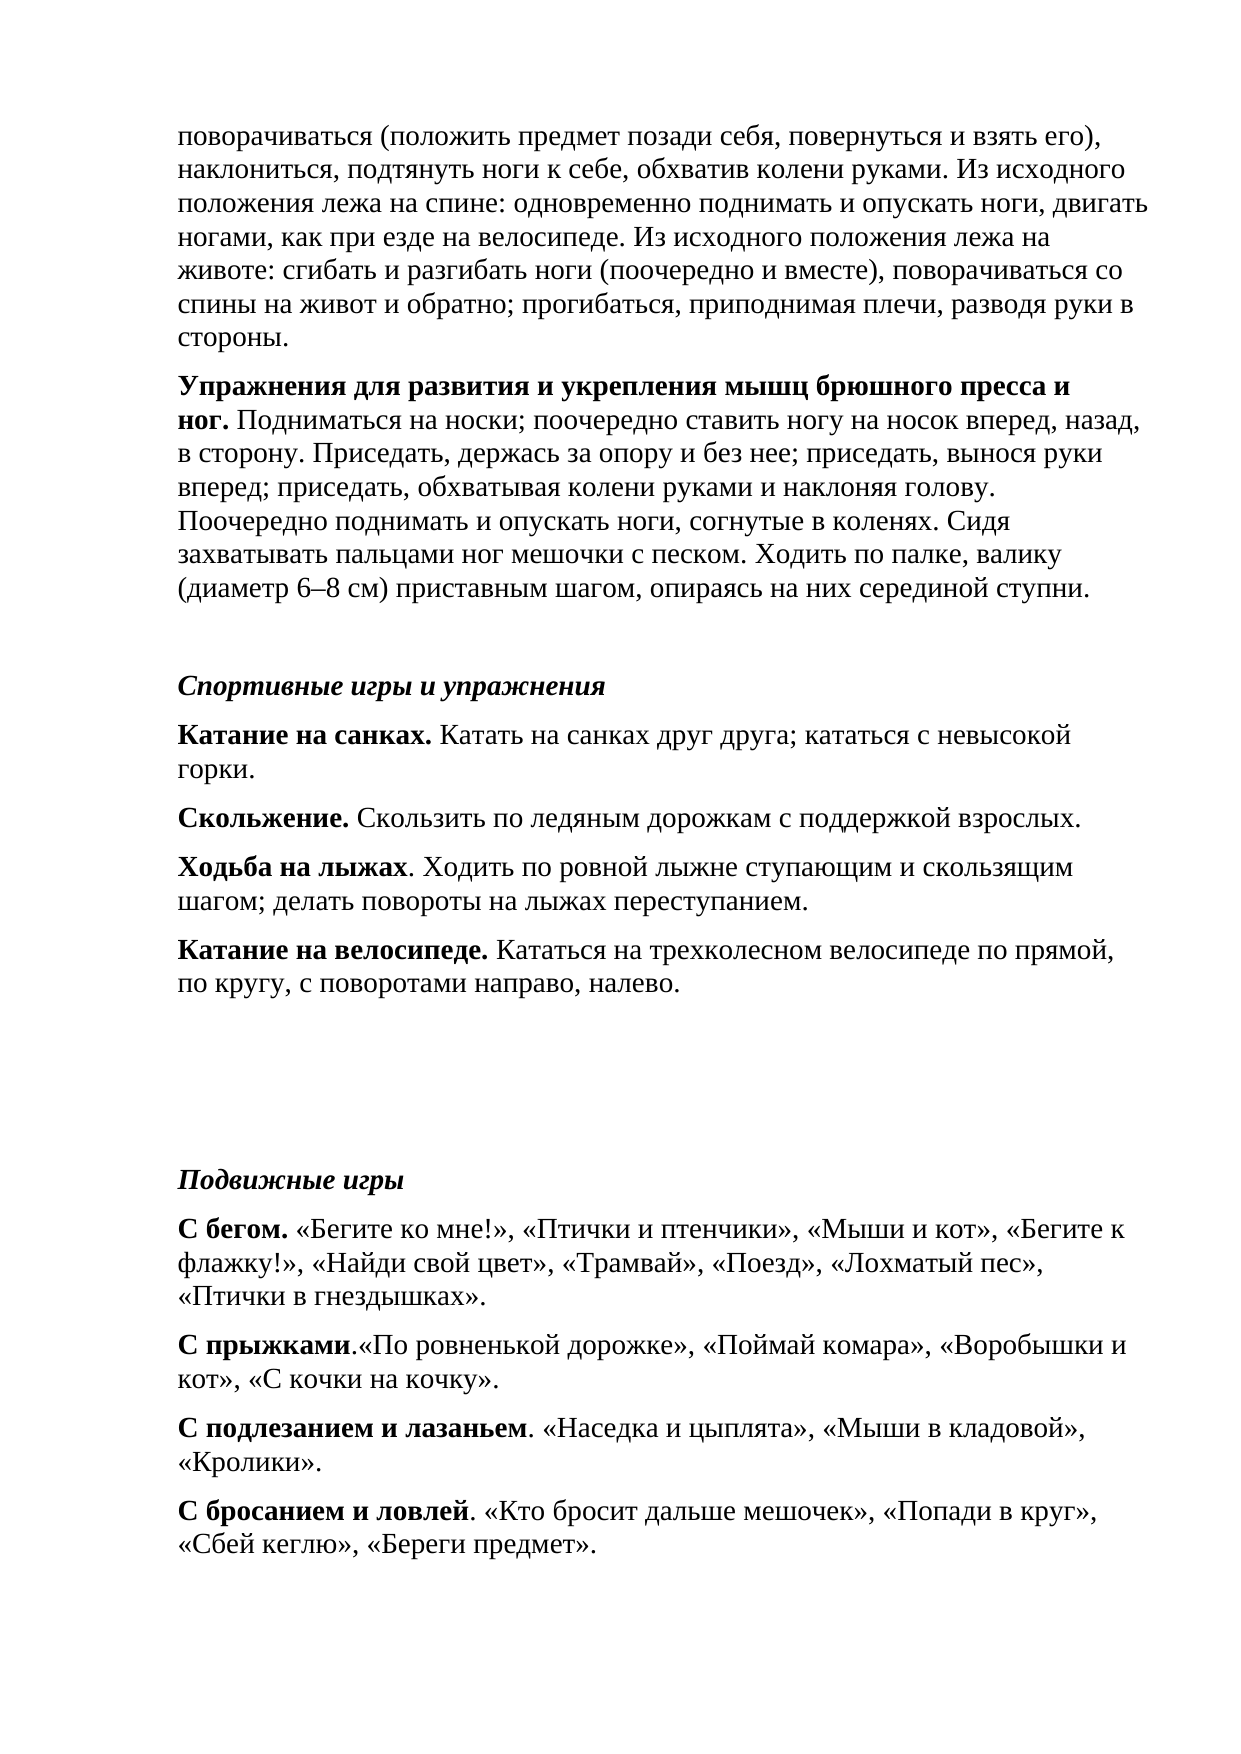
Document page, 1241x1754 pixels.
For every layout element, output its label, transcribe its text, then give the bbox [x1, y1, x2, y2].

text Подвижные игры [177, 1162, 1152, 1196]
text Упражнения для развития и укрепления мышц брюшного пресса и ног. Подниматься на носки; поочередно ставить ногу на носок вперед, назад, в сторону. Приседать, держась за опору и без нее; приседать, вынося руки вперед; приседать, обхватывая колени руками и наклоняя голову. Поочередно поднимать и опускать ноги, согнутые в коленях. Сидя захватывать пальцами ног мешочки с песком. Ходить по палке, валику (диаметр 6–8 см) приставным шагом, опираясь на них серединой ступни. [177, 368, 1152, 603]
text С бегом. «Бегите ко мне!», «Птички и птенчики», «Мыши и кот», «Бегите к флажку!», «Найди свой цвет», «Трамвай», «Поезд», «Лохматый пес», «Птички в гнездышках». [177, 1211, 1152, 1312]
text Ходьба на лыжах. Ходить по ровной лыжне ступающим и скользящим шагом; делать повороты на лыжах переступанием. [177, 849, 1152, 916]
text Катание на санках. Катать на санках друг друга; кататься с невысокой горки. [177, 717, 1152, 784]
text Скольжение. Скользить по ледяным дорожкам с поддержкой взрослых. [177, 800, 1152, 833]
text С подлезанием и лазаньем. «Наседка и цыплята», «Мыши в кладовой», «Кролики». [177, 1410, 1152, 1477]
text Катание на велосипеде. Кататься на трехколесном велосипеде по прямой, по кругу, с поворотами направо, налево. [177, 932, 1152, 999]
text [177, 118, 1152, 353]
text Спортивные игры и упражнения [177, 668, 1152, 702]
text С бросанием и ловлей. «Кто бросит дальше мешочек», «Попади в круг», «Сбей кеглю», «Береги предмет». [177, 1493, 1152, 1560]
text С прыжками.«По ровненькой дорожке», «Поймай комара», «Воробышки и кот», «С кочки на кочку». [177, 1327, 1152, 1394]
